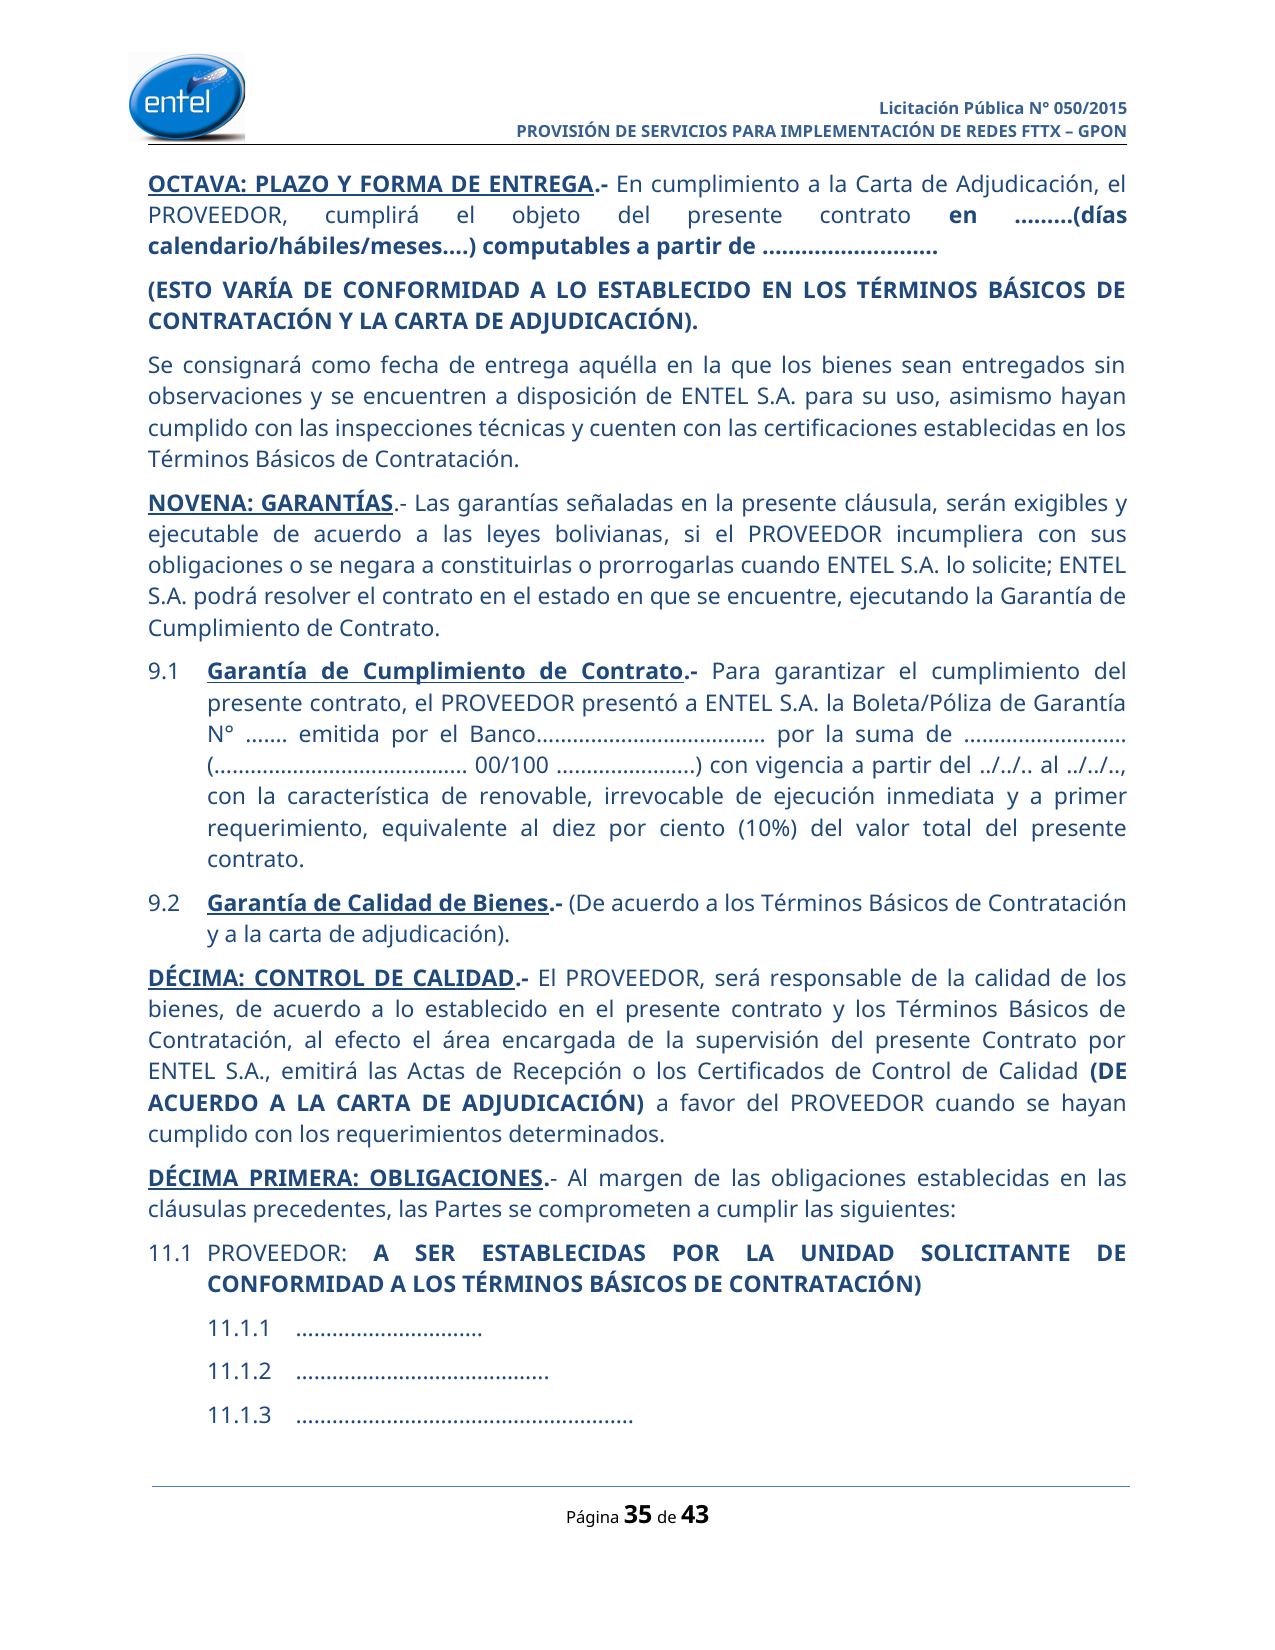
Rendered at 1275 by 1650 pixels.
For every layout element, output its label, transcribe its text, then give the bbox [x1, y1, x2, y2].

text NOVENA: GARANTÍAS.- Las garantías señaladas en la presente cláusula, serán exigibles y ejecutable de acuerdo a las leyes bolivianas, si el PROVEEDOR incumpliera con sus obligaciones o se negara a constituirlas o prorrogarlas cuando ENTEL S.A. lo solicite; ENTEL S.A. podrá resolver el contrato en el estado en que se encuentre, ejecutando la Garantía de Cumplimiento de Contrato. [148, 487, 1127, 643]
text OCTAVA: PLAZO Y FORMA DE ENTREGA.- En cumplimiento a la Carta de Adjudicación, el PROVEEDOR, cumplirá el objeto del presente contrato en ………(días calendario/hábiles/meses….) computables a partir de ……………………... [148, 168, 1127, 262]
picture [128, 52, 246, 142]
text (ESTO VARÍA DE CONFORMIDAD A LO ESTABLECIDO EN LOS TÉRMINOS BÁSICOS DE CONTRATACIÓN Y LA CARTA DE ADJUDICACIÓN). [148, 274, 1127, 337]
text 11.1.3 ……………………………………………….. [207, 1399, 1127, 1430]
text DÉCIMA PRIMERA: OBLIGACIONES.- Al margen de las obligaciones establecidas en las cláusulas precedentes, las Partes se comprometen a cumplir las siguientes: [148, 1162, 1127, 1224]
text DÉCIMA: CONTROL DE CALIDAD.- El PROVEEDOR, será responsable de la calidad de los bienes, de acuerdo a lo establecido en el presente contrato y los Términos Básicos de Contratación, al efecto el área encargada de la supervisión del presente Contrato por ENTEL S.A., emitirá las Actas de Recepción o los Certificados de Control de Calidad (DE ACUERDO A LA CARTA DE ADJUDICACIÓN) a favor del PROVEEDOR cuando se hayan cumplido con los requerimientos determinados. [148, 962, 1127, 1149]
text 9.1 Garantía de Cumplimiento de Contrato.- Para garantizar el cumplimiento del presente contrato, el PROVEEDOR presentó a ENTEL S.A. la Boleta/Póliza de Garantía N° ……. emitida por el Banco……………………………….. por la suma de ……………………… (…………………………………… 00/100 …………………..) con vigencia a partir del ../../.. al ../../.., con la característica de renovable, irrevocable de ejecución inmediata y a primer requerimiento, equivalente al diez por ciento (10%) del valor total del presente contrato. [148, 655, 1127, 874]
text 11.1 PROVEEDOR: A SER ESTABLECIDAS POR LA UNIDAD SOLICITANTE DE CONFORMIDAD A LOS TÉRMINOS BÁSICOS DE CONTRATACIÓN) [148, 1237, 1127, 1299]
text Se consignará como fecha de entrega aquélla en la que los bienes sean entregados sin observaciones y se encuentren a disposición de ENTEL S.A. para su uso, asimismo hayan cumplido con las inspecciones técnicas y cuenten con las certificaciones establecidas en los Términos Básicos de Contratación. [148, 349, 1127, 474]
text 9.2 Garantía de Calidad de Bienes.- (De acuerdo a los Términos Básicos de Contratación y a la carta de adjudicación). [148, 887, 1127, 949]
text 11.1.1 …………………………. [207, 1312, 1127, 1343]
text 11.1.2 …………………………………... [207, 1355, 1127, 1387]
